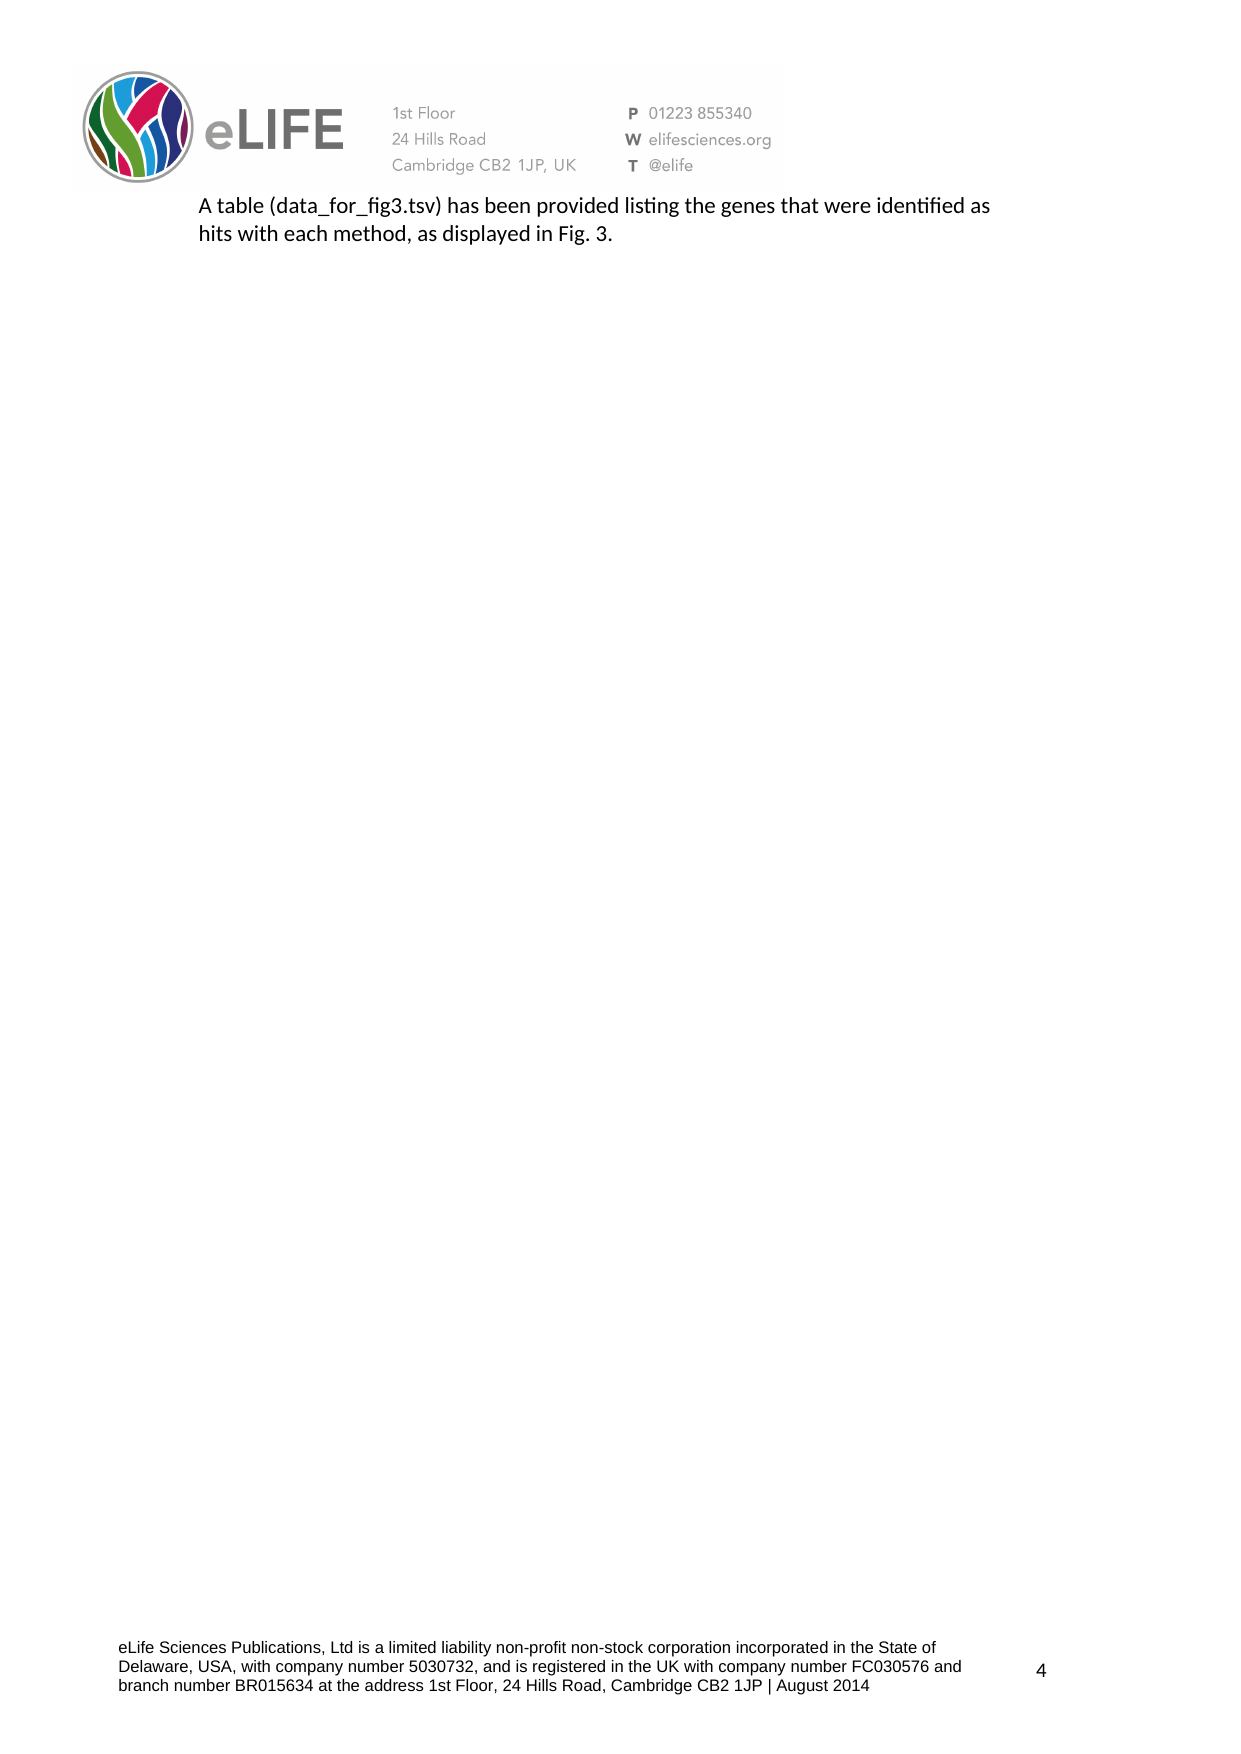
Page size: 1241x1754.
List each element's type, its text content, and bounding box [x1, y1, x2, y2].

text A table (data_for_fig3.tsv) has been provided listing the genes that were identified as hits with each method, as displayed in Fig. 3. [198, 191, 1013, 247]
picture [73, 59, 784, 191]
